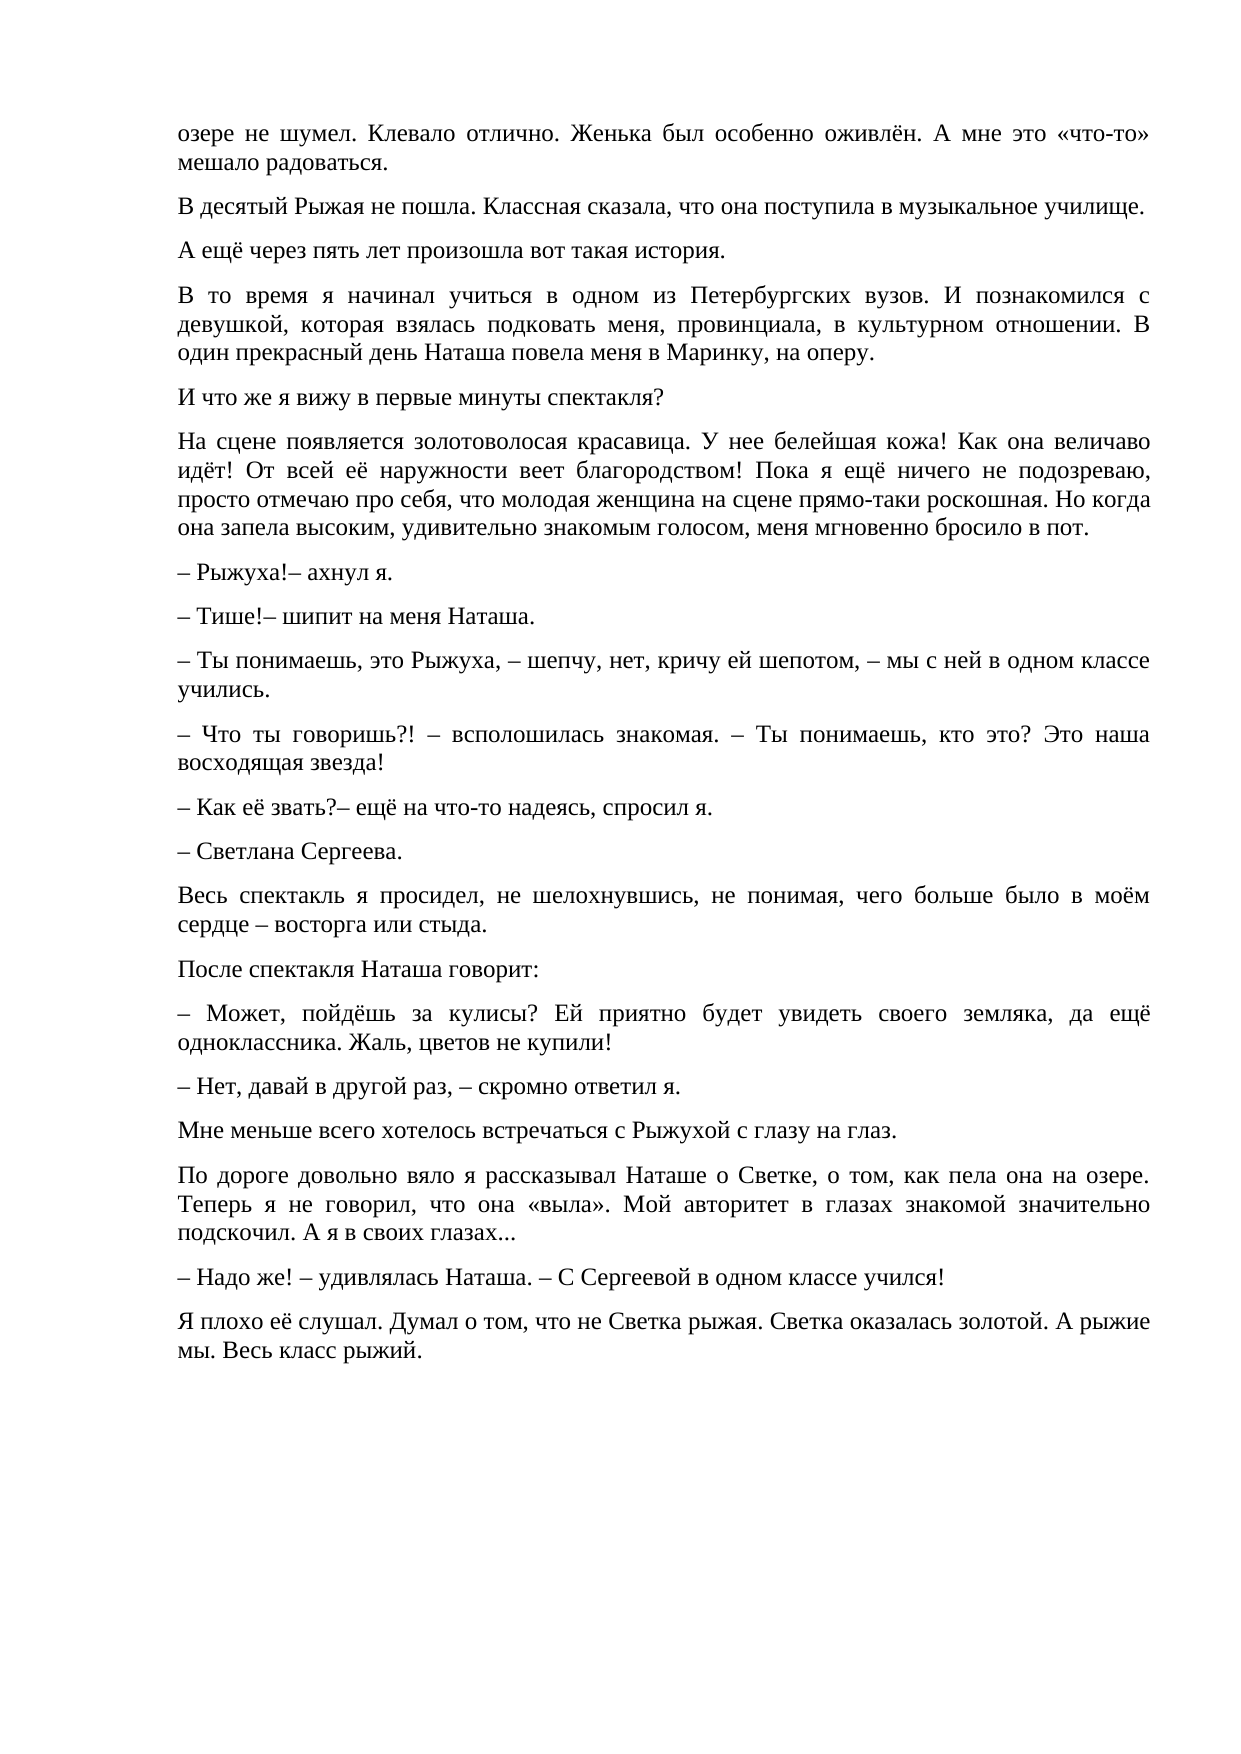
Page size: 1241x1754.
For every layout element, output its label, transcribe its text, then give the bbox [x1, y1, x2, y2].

text – Что ты говоришь?! – всполошилась знакомая. – Ты понимаешь, кто это? Это наша восходящая звезда! [177, 719, 1152, 776]
text – Может, пойдёшь за кулисы? Ей приятно будет увидеть своего земляка, да ещё одноклассника. Жаль, цветов не купили! [177, 998, 1152, 1056]
text – Тише!– шипит на меня Наташа. [177, 601, 1152, 630]
text – Светлана Сергеева. [177, 836, 1152, 865]
text – Ты понимаешь, это Рыжуха, – шепчу, нет, кричу ей шепотом, – мы с ней в одном классе учились. [177, 646, 1152, 703]
text Я плохо её слушал. Думал о том, что не Светка рыжая. Светка оказалась золотой. А рыжие мы. Весь класс рыжий. [177, 1306, 1152, 1364]
text – Нет, давай в другой раз, – скромно ответил я. [177, 1071, 1152, 1100]
text В десятый Рыжая не пошла. Классная сказала, что она поступила в музыкальное училище. [177, 191, 1152, 220]
text После спектакля Наташа говорит: [177, 954, 1152, 982]
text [177, 118, 1152, 176]
text Весь спектакль я просидел, не шелохнувшись, не понимая, чего больше было в моём сердце – восторга или стыда. [177, 881, 1152, 938]
text – Как её звать?– ещё на что-то надеясь, спросил я. [177, 792, 1152, 821]
text В то время я начинал учиться в одном из Петербургских вузов. И познакомился с девушкой, которая взялась подковать меня, провинциала, в культурном отношении. В один прекрасный день Наташа повела меня в Маринку, на оперу. [177, 280, 1152, 366]
text И что же я вижу в первые минуты спектакля? [177, 382, 1152, 411]
text – Надо же! – удивлялась Наташа. – С Сергеевой в одном классе учился! [177, 1262, 1152, 1291]
text А ещё через пять лет произошла вот такая история. [177, 236, 1152, 264]
text По дороге довольно вяло я рассказывал Наташе о Светке, о том, как пела она на озере. Теперь я не говорил, что она «выла». Мой авторитет в глазах знакомой значительно подскочил. А я в своих глазах... [177, 1160, 1152, 1246]
text – Рыжуха!– ахнул я. [177, 557, 1152, 586]
text На сцене появляется золотоволосая красавица. У нее белейшая кожа! Как она величаво идёт! От всей её наружности веет благородством! Пока я ещё ничего не подозреваю, просто отмечаю про себя, что молодая женщина на сцене прямо-таки роскошная. Но когда она запела высоким, удивительно знакомым голосом, меня мгновенно бросило в пот. [177, 426, 1152, 541]
text Мне меньше всего хотелось встречаться с Рыжухой с глазу на глаз. [177, 1116, 1152, 1144]
